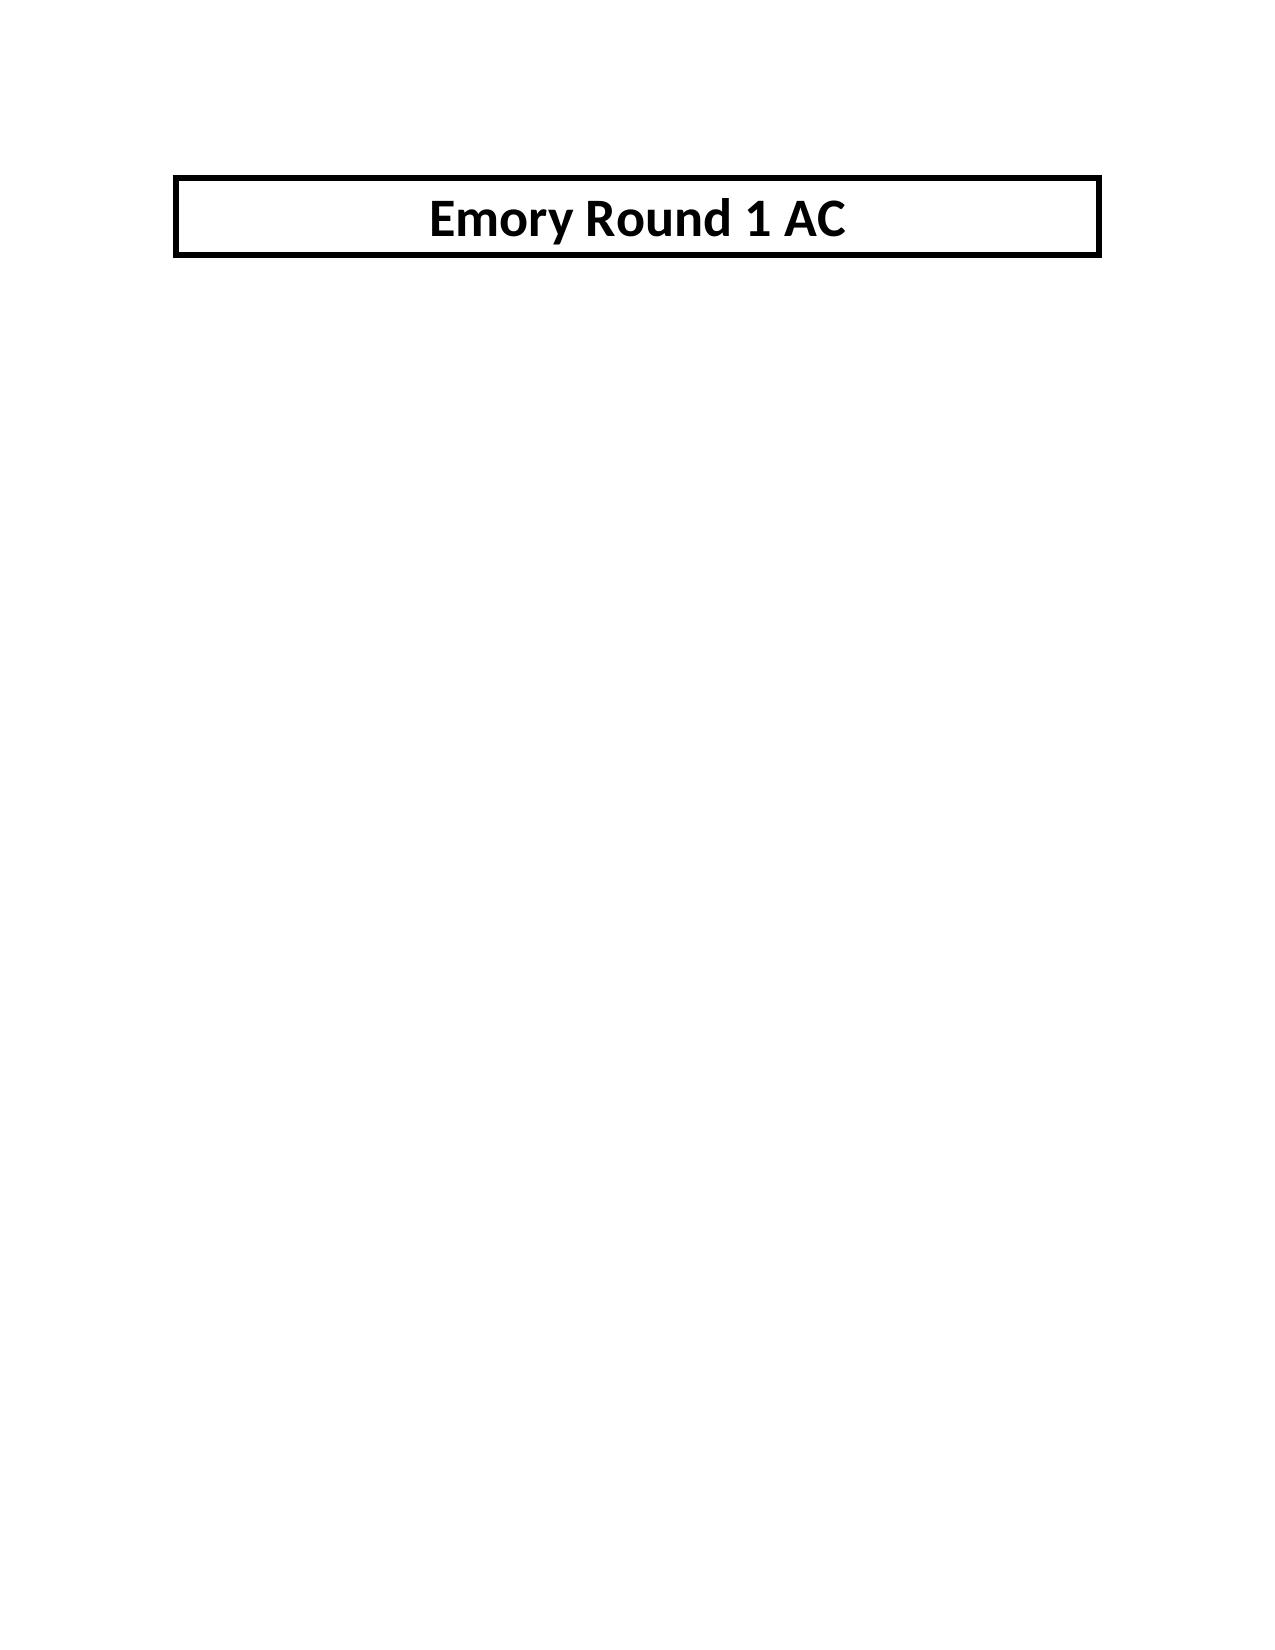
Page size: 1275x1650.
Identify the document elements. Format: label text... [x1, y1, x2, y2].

subtitle Emory Round 1 AC [179, 181, 1096, 252]
